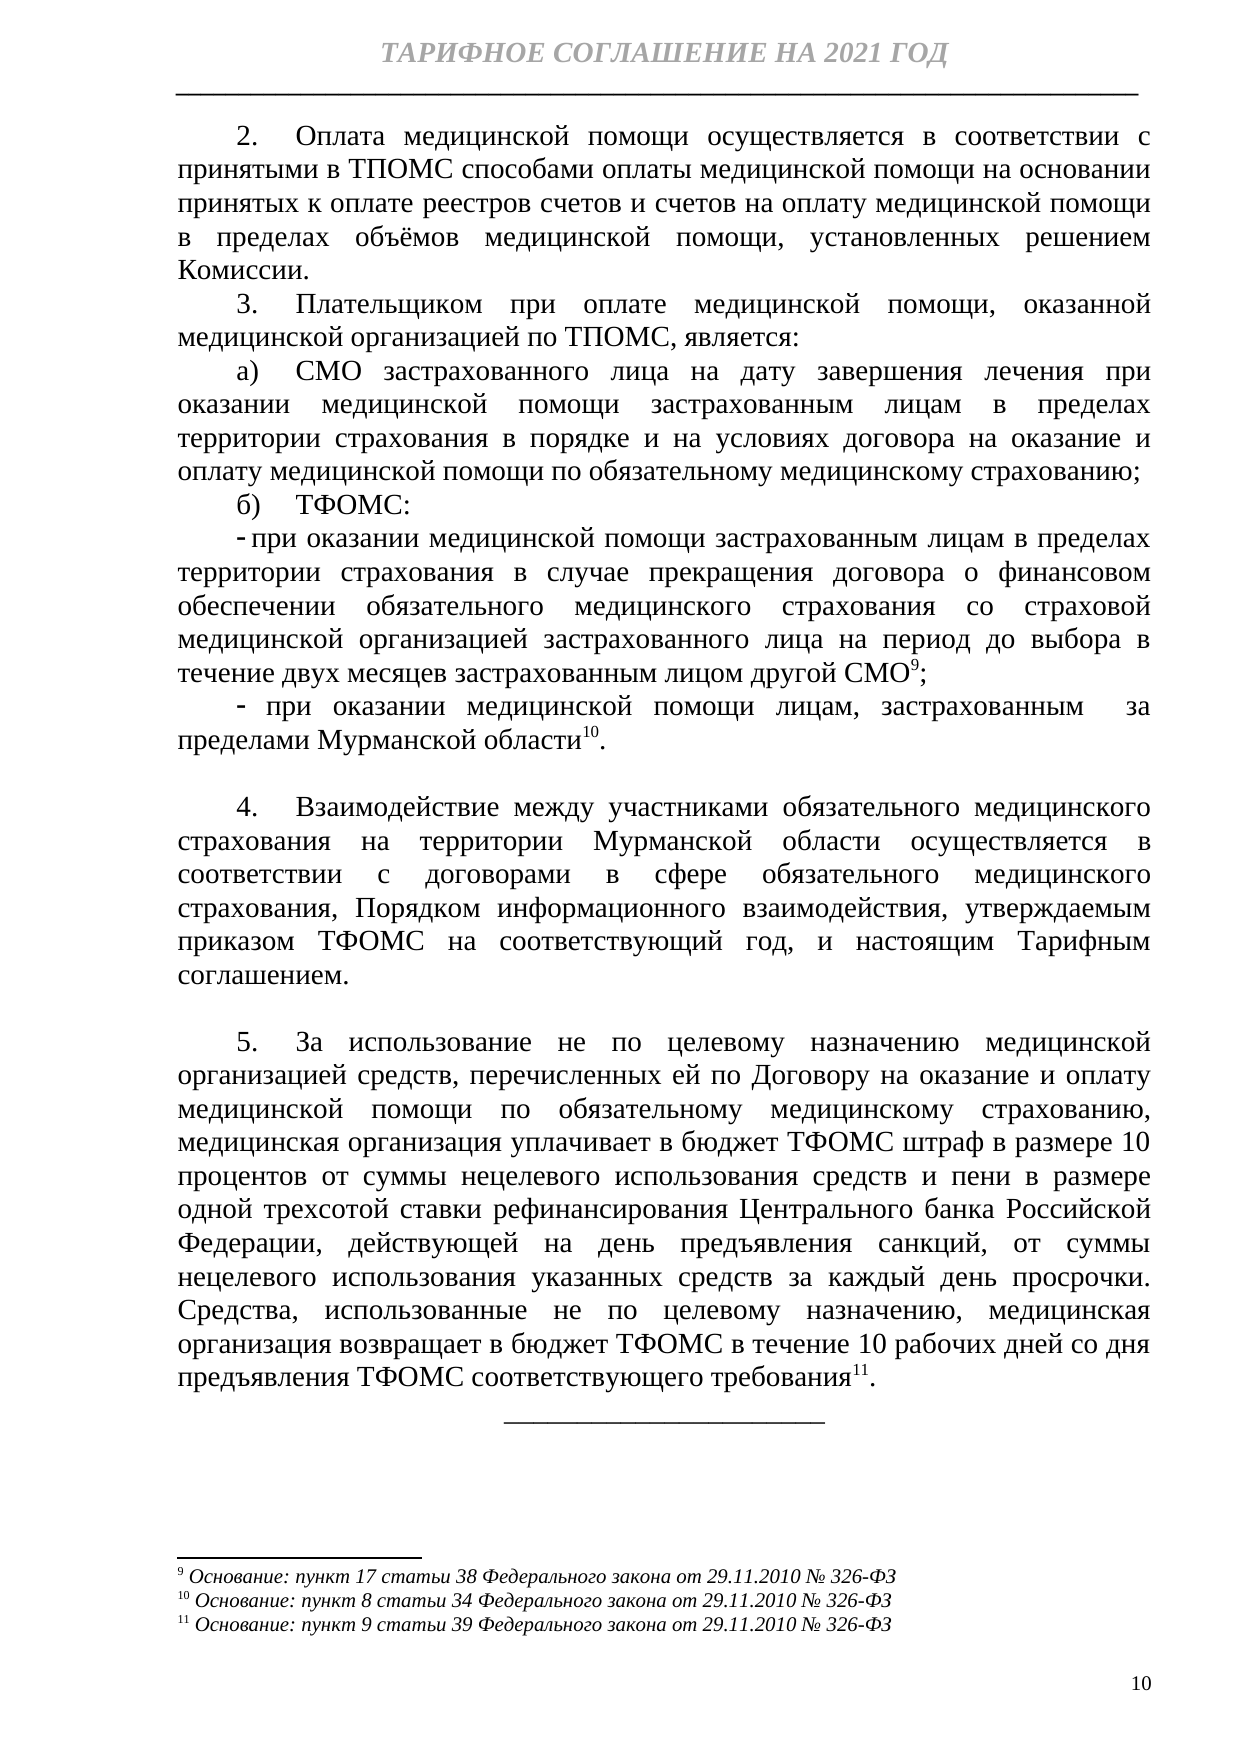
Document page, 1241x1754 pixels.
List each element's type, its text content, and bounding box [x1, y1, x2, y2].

text ______________________ [177, 1393, 1152, 1426]
list Взаимодействие между участниками обязательного медицинского страхования на территории Мурманской области осуществляется в соответствии с договорами в сфере обязательного медицинского страхования, Порядком информационного взаимодействия, утверждаемым приказом ТФОМС на соответствующий год, и настоящим Тарифным соглашением. [177, 789, 1152, 990]
list Плательщиком при оплате медицинской помощи, оказанной медицинской организацией по ТПОМС, является: [177, 286, 1152, 353]
list Оплата медицинской помощи осуществляется в соответствии с принятыми в ТПОМС способами оплаты медицинской помощи на основании принятых к оплате реестров счетов и счетов на оплату медицинской помощи в пределах объёмов медицинской помощи, установленных решением Комиссии. [177, 118, 1152, 286]
list ТФОМС: [177, 487, 1152, 521]
list при оказании медицинской помощи лицам, застрахованным за пределами Мурманской области. [177, 688, 1152, 756]
list СМО застрахованного лица на дату завершения лечения при оказании медицинской помощи застрахованным лицам в пределах территории страхования в порядке и на условиях договора на оказание и оплату медицинской помощи по обязательному медицинскому страхованию; [177, 353, 1152, 487]
list при оказании медицинской помощи застрахованным лицам в пределах территории страхования в случае прекращения договора о финансовом обеспечении обязательного медицинского страхования со страховой медицинской организацией застрахованного лица на период до выбора в течение двух месяцев застрахованным лицом другой СМО; [177, 521, 1152, 688]
list За использование не по целевому назначению медицинской организацией средств, перечисленных ей по Договору на оказание и оплату медицинской помощи по обязательному медицинскому страхованию, медицинская организация уплачивает в бюджет ТФОМС штраф в размере 10 процентов от суммы нецелевого использования средств и пени в размере одной трехсотой ставки рефинансирования Центрального банка Российской Федерации, действующей на день предъявления санкций, от суммы нецелевого использования указанных средств за каждый день просрочки. Средства, использованные не по целевому назначению, медицинская организация возвращает в бюджет ТФОМС в течение 10 рабочих дней со дня предъявления ТФОМС соответствующего требования. [177, 1024, 1152, 1393]
